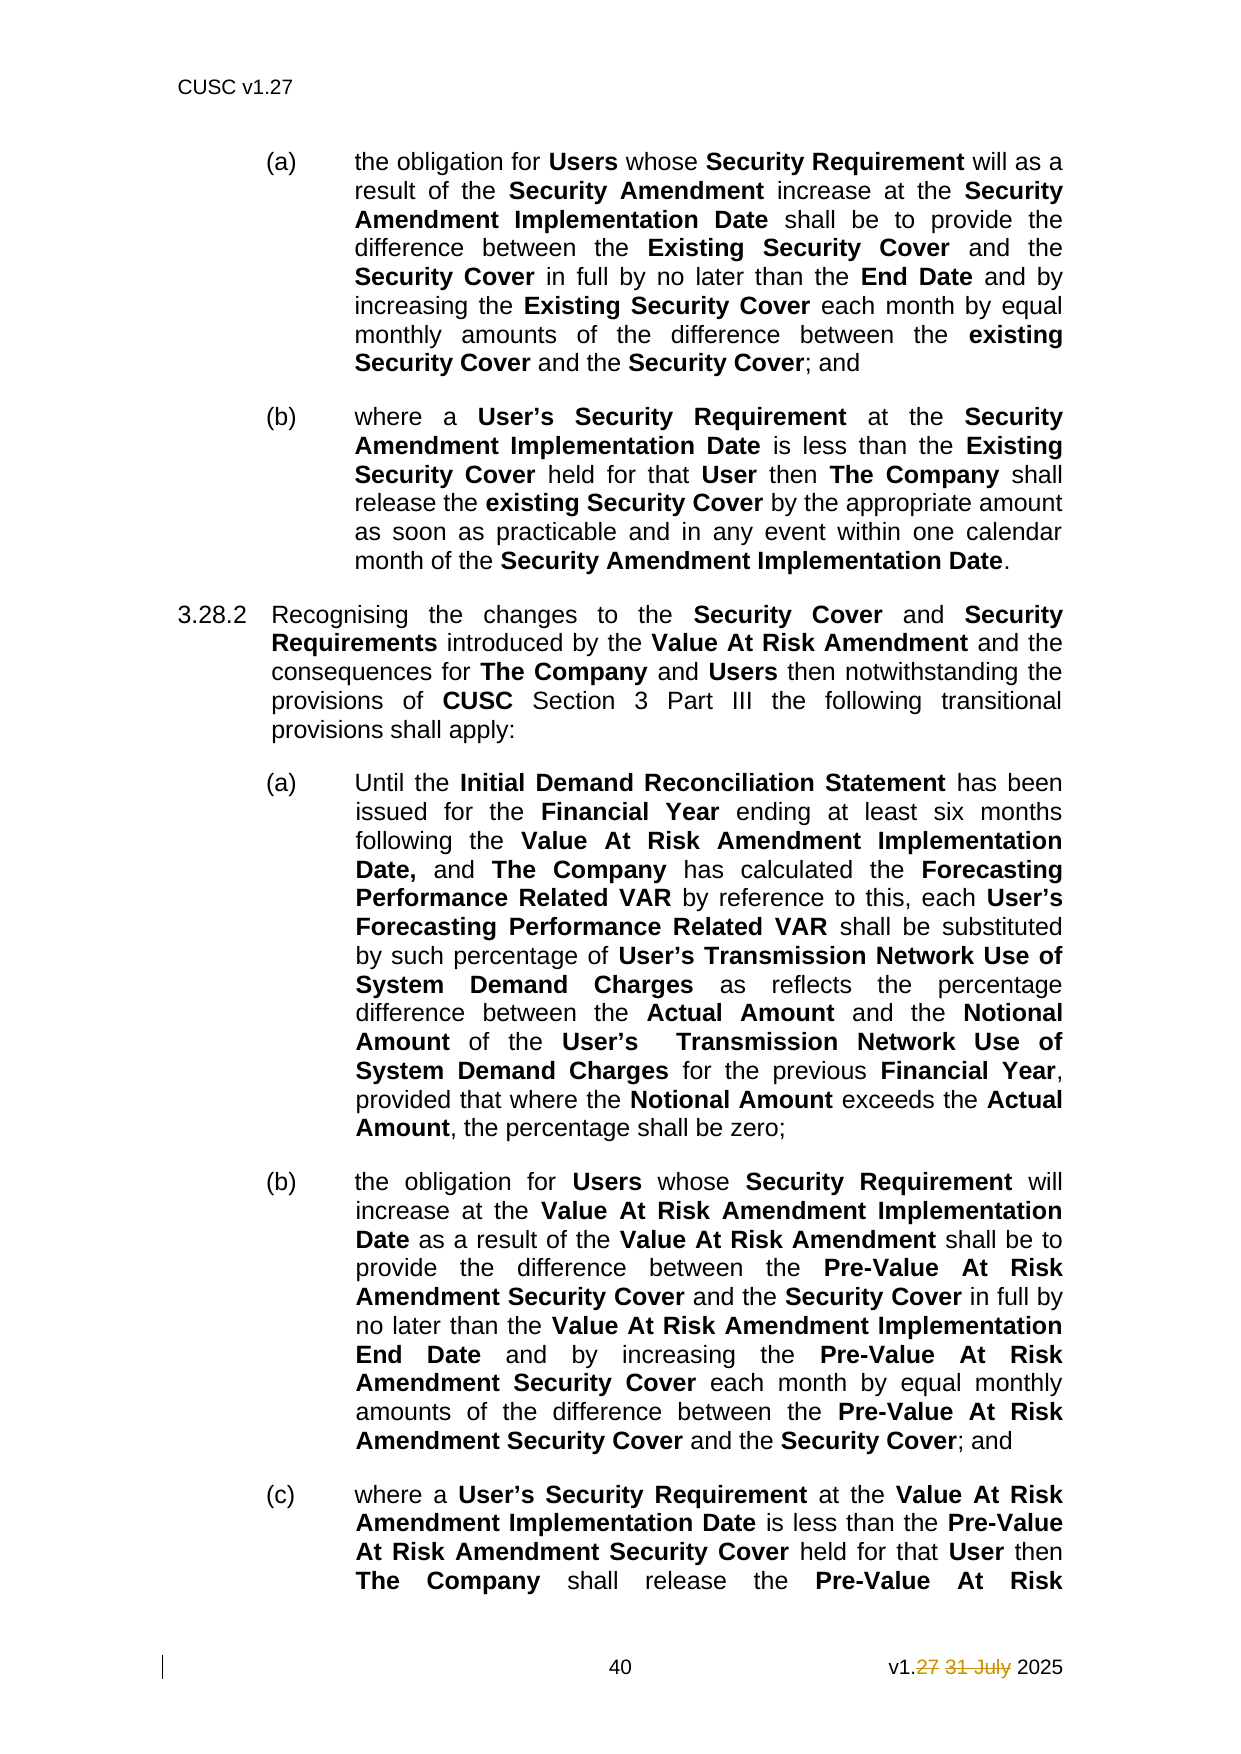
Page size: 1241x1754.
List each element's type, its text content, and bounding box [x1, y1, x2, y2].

subtitle 3.28.2 Recognising the changes to the Security Cover and Security Requirements introduced by the Value At Risk Amendment and the consequences for The Company and Users then notwithstanding the provisions of CUSC Section 3 Part III the following transitional provisions shall apply: [177, 599, 1063, 743]
subtitle (b) where a User’s Security Requirement at the Security Amendment Implementation Date is less than the Existing Security Cover held for that User then The Company shall release the existing Security Cover by the appropriate amount as soon as practicable and in any event within one calendar month of the Security Amendment Implementation Date. [266, 402, 1063, 574]
subtitle (b) the obligation for Users whose Security Requirement will increase at the Value At Risk Amendment Implementation Date as a result of the Value At Risk Amendment shall be to provide the difference between the Pre-Value At Risk Amendment Security Cover and the Security Cover in full by no later than the Value At Risk Amendment Implementation End Date and by increasing the Pre-Value At Risk Amendment Security Cover each month by equal monthly amounts of the difference between the Pre-Value At Risk Amendment Security Cover and the Security Cover; and [266, 1167, 1063, 1454]
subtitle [266, 1479, 1063, 1594]
subtitle (a) Until the Initial Demand Reconciliation Statement has been issued for the Financial Year ending at least six months following the Value At Risk Amendment Implementation Date, and The Company has calculated the Forecasting Performance Related VAR by reference to this, each User’s Forecasting Performance Related VAR shall be substituted by such percentage of User’s Transmission Network Use of System Demand Charges as reflects the percentage difference between the Actual Amount and the Notional Amount of the User’s Transmission Network Use of System Demand Charges for the previous Financial Year, provided that where the Notional Amount exceeds the Actual Amount, the percentage shall be zero; [266, 768, 1063, 1142]
subtitle (a) the obligation for Users whose Security Requirement will as a result of the Security Amendment increase at the Security Amendment Implementation Date shall be to provide the difference between the Existing Security Cover and the Security Cover in full by no later than the End Date and by increasing the Existing Security Cover each month by equal monthly amounts of the difference between the existing Security Cover and the Security Cover; and [266, 147, 1063, 377]
